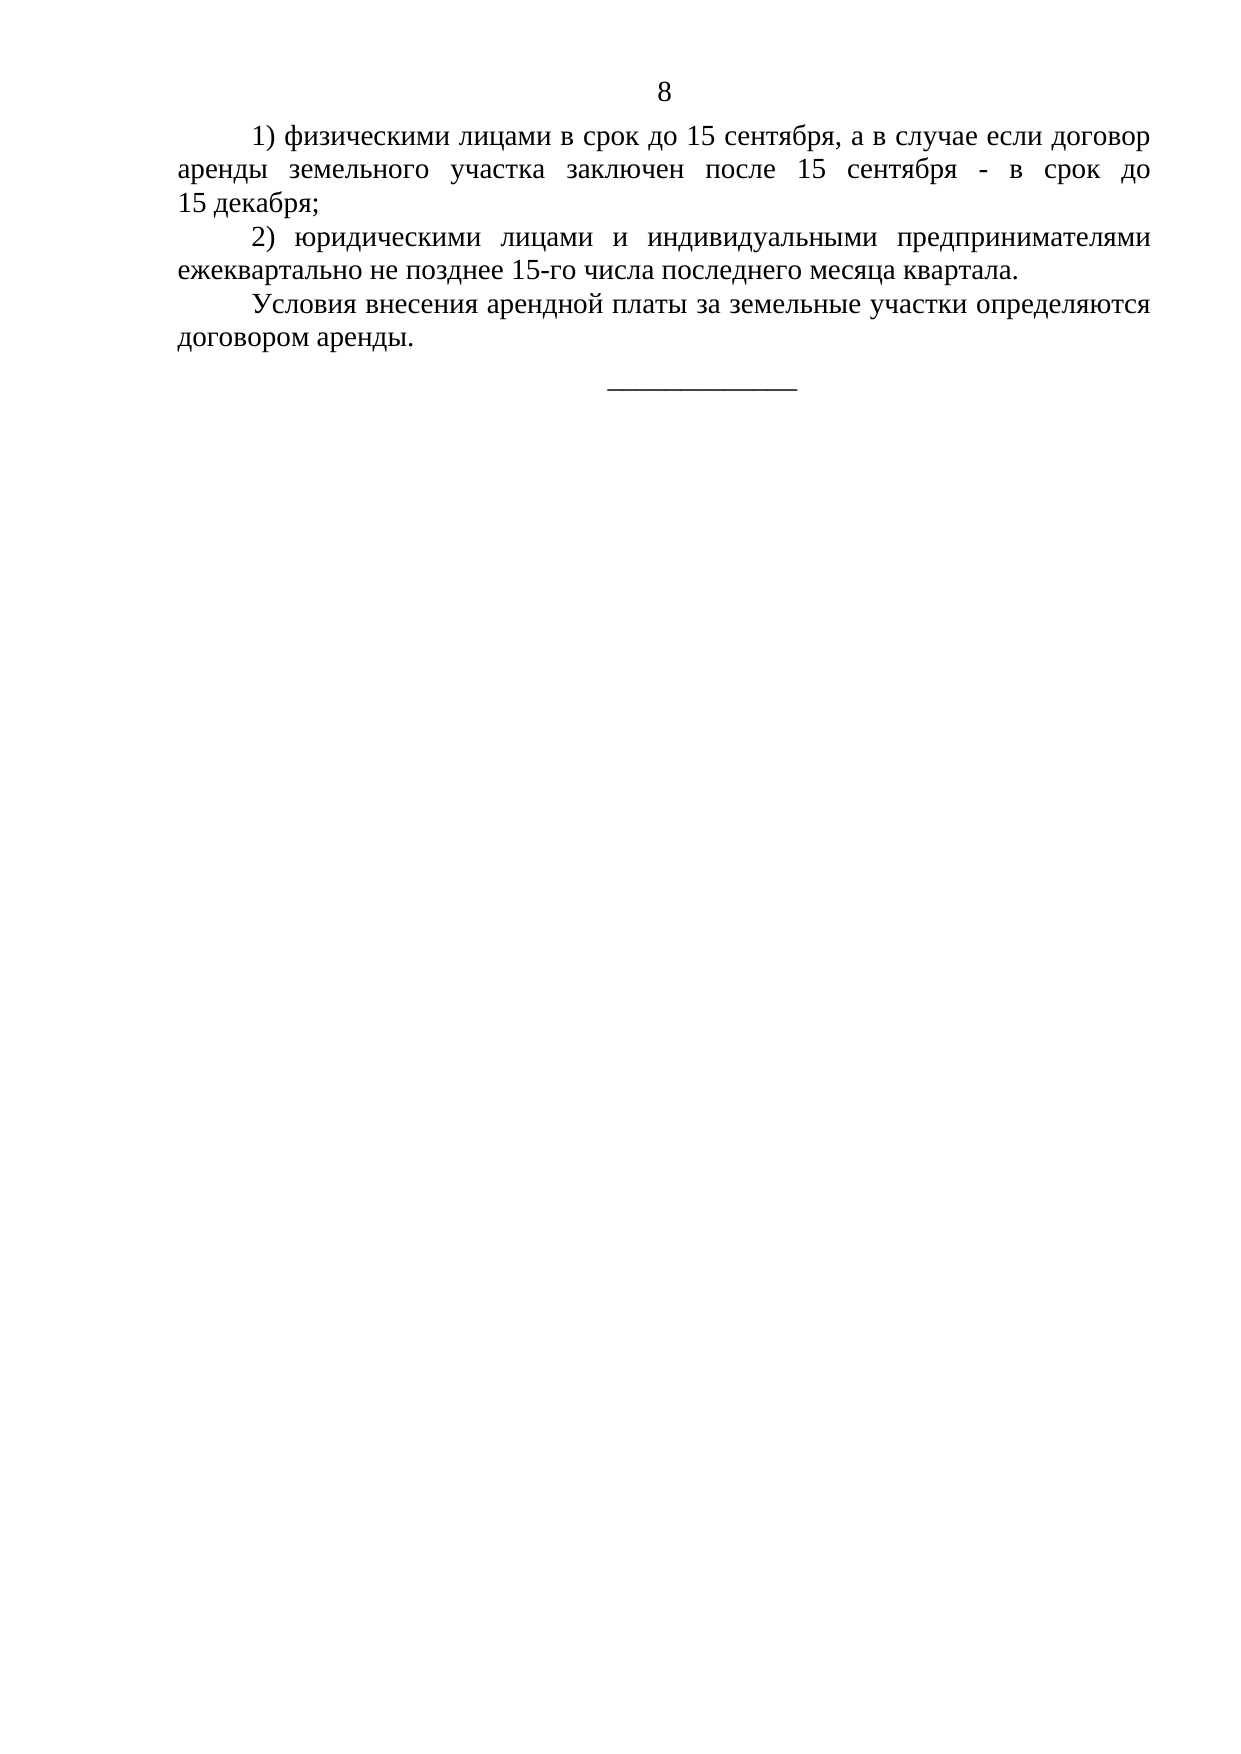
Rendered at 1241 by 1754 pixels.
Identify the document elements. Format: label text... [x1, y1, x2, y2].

text _____________ [177, 360, 1152, 394]
text 2) юридическими лицами и индивидуальными предпринимателями ежеквартально не позднее 15-го числа последнего месяца квартала. [177, 219, 1152, 286]
text 1) физическими лицами в срок до 15 сентября, а в случае если договор аренды земельного участка заключен после 15 сентября - в срок до 15 декабря; [177, 118, 1152, 219]
text Условия внесения арендной платы за земельные участки определяются договором аренды. [177, 286, 1152, 353]
